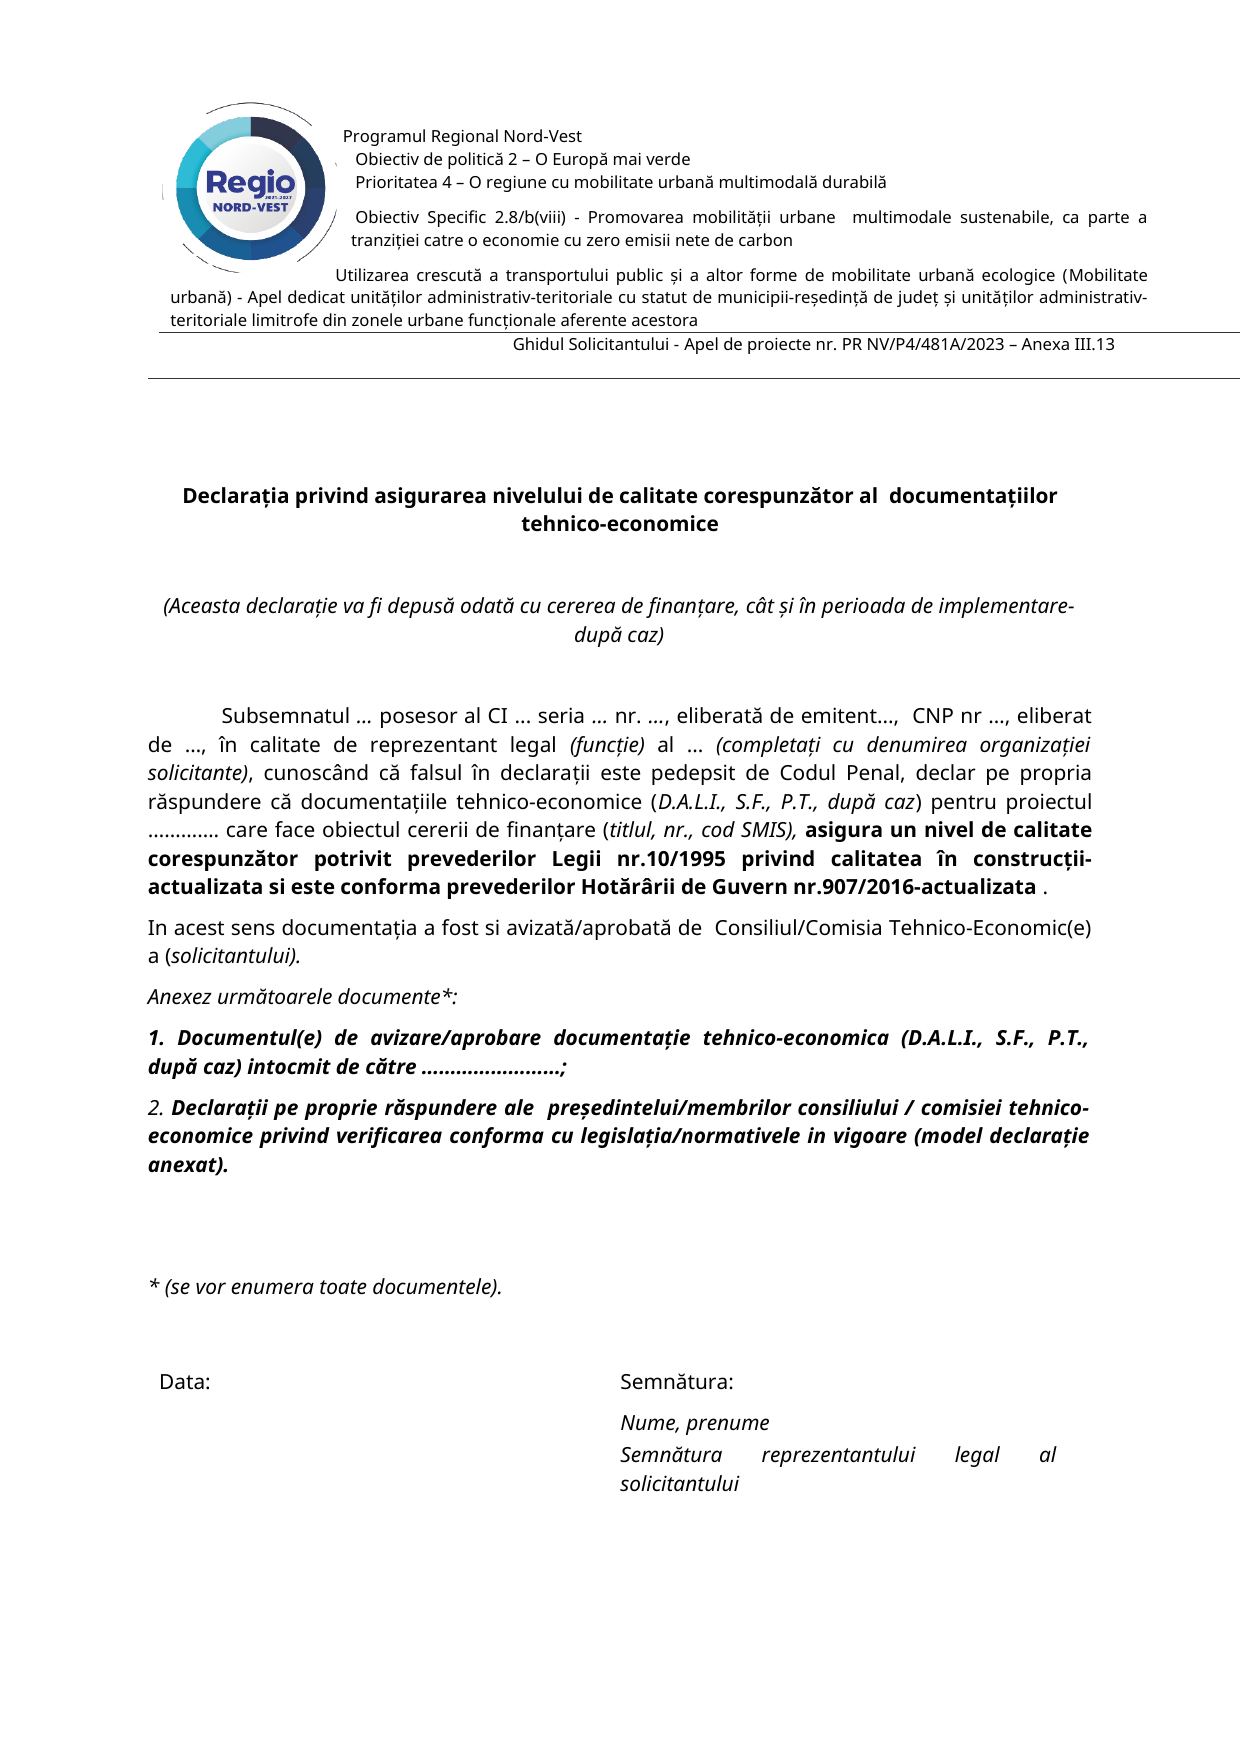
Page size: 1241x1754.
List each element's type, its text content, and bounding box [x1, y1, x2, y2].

text 1. Documentul(e) de avizare/aprobare documentație tehnico-economica (D.A.L.I., S.F., P.T., după caz) intocmit de către ……………………; [148, 1023, 1093, 1080]
text Anexez următoarele documente*: [148, 982, 1093, 1011]
text In acest sens documentația a fost si avizată/aprobată de Consiliul/Comisia Tehnico-Economic(e) a (solicitantului). [148, 913, 1093, 970]
text Declarația privind asigurarea nivelului de calitate corespunzător al documentațiilor tehnico-economice [148, 481, 1093, 538]
table_header Semnătura: Nume, prenume Semnătura reprezentantului legal al solicitantului [609, 1354, 1070, 1501]
picture [161, 102, 337, 271]
text * (se vor enumera toate documentele). [148, 1272, 1093, 1301]
table_header Data: [148, 1354, 609, 1501]
text 2. Declarații pe proprie răspundere ale președintelui/membrilor consiliului / comisiei tehnico-economice privind verificarea conforma cu legislația/normativele in vigoare (model declarație anexat). [148, 1093, 1093, 1178]
text (Aceasta declarație va fi depusă odată cu cererea de finanţare, cât și în perioada de implementare-după caz) [148, 591, 1093, 648]
text Subsemnatul … posesor al CI ... seria … nr. …, eliberată de emitent..., CNP nr …, eliberat de …, în calitate de reprezentant legal (funcţie) al ... (completaţi cu denumirea organizaţiei solicitante), cunoscând că falsul în declaraţii este pedepsit de Codul Penal, declar pe propria răspundere că documentațiile tehnico-economice (D.A.L.I., S.F., P.T., după caz) pentru proiectul …………. care face obiectul cererii de finanțare (titlul, nr., cod SMIS), asigura un nivel de calitate corespunzător potrivit prevederilor Legii nr.10/1995 privind calitatea în construcții-actualizata si este conforma prevederilor Hotărârii de Guvern nr.907/2016-actualizata . [148, 702, 1093, 901]
